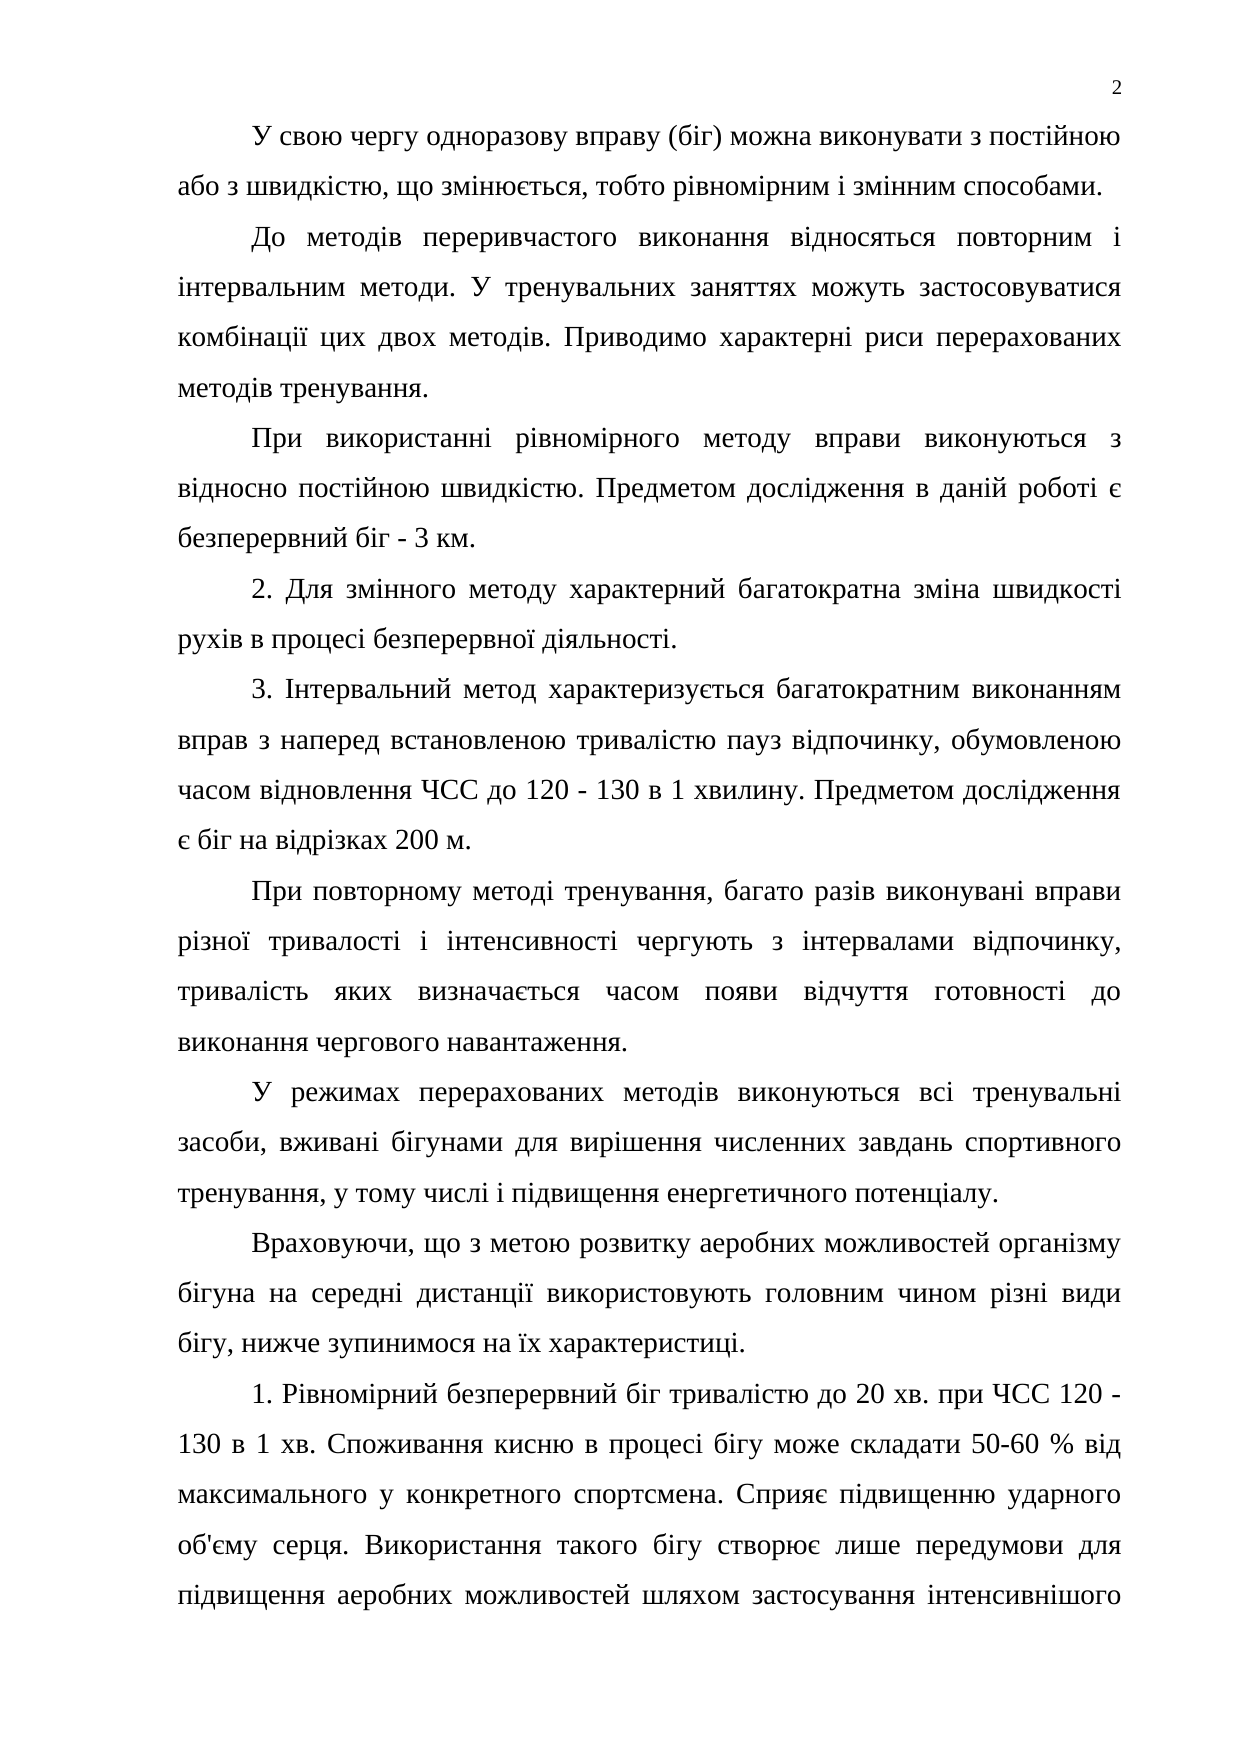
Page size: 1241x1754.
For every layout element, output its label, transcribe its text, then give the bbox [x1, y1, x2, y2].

text При повторному методі тренування, багато разів виконувані вправи різної тривалості і інтенсивності чергують з інтервалами відпочинку, тривалість яких визначається часом появи відчуття готовності до виконання чергового навантаження. [177, 873, 1122, 1057]
text При використанні рівномірного методу вправи виконуються з відносно постійною швидкістю. Предметом дослідження в даній роботі є безперервний біг - . [177, 420, 1122, 554]
text До методів переривчастого виконання відносяться повторним і інтервальним методи. У тренувальних заняттях можуть застосовуватися комбінації цих двох методів. Приводимо характерні риси перерахованих методів тренування. [177, 219, 1122, 403]
text У режимах перерахованих методів виконуються всі тренувальні засоби, вживані бігунами для вирішення численних завдань спортивного тренування, у тому числі і підвищення енергетичного потенціалу. [177, 1074, 1122, 1208]
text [177, 1376, 1122, 1611]
text 2. Для змінного методу характерний багатократна зміна швидкості рухів в процесі безперервної діяльності. [177, 571, 1122, 655]
text 3. Інтервальний метод характеризується багатократним виконанням вправ з наперед встановленою тривалістю пауз відпочинку, обумовленою часом відновлення ЧСС до 120 - 130 в 1 хвилину. Предметом дослідження є біг на відрізках . [177, 672, 1122, 856]
text У свою чергу одноразову вправу (біг) можна виконувати з постійною або з швидкістю, що змінюється, тобто рівномірним і змінним способами. [177, 118, 1122, 202]
text Враховуючи, що з метою розвитку аеробних можливостей організму бігуна на середні дистанції використовують головним чином різні види бігу, нижче зупинимося на їх характеристиці. [177, 1225, 1122, 1359]
